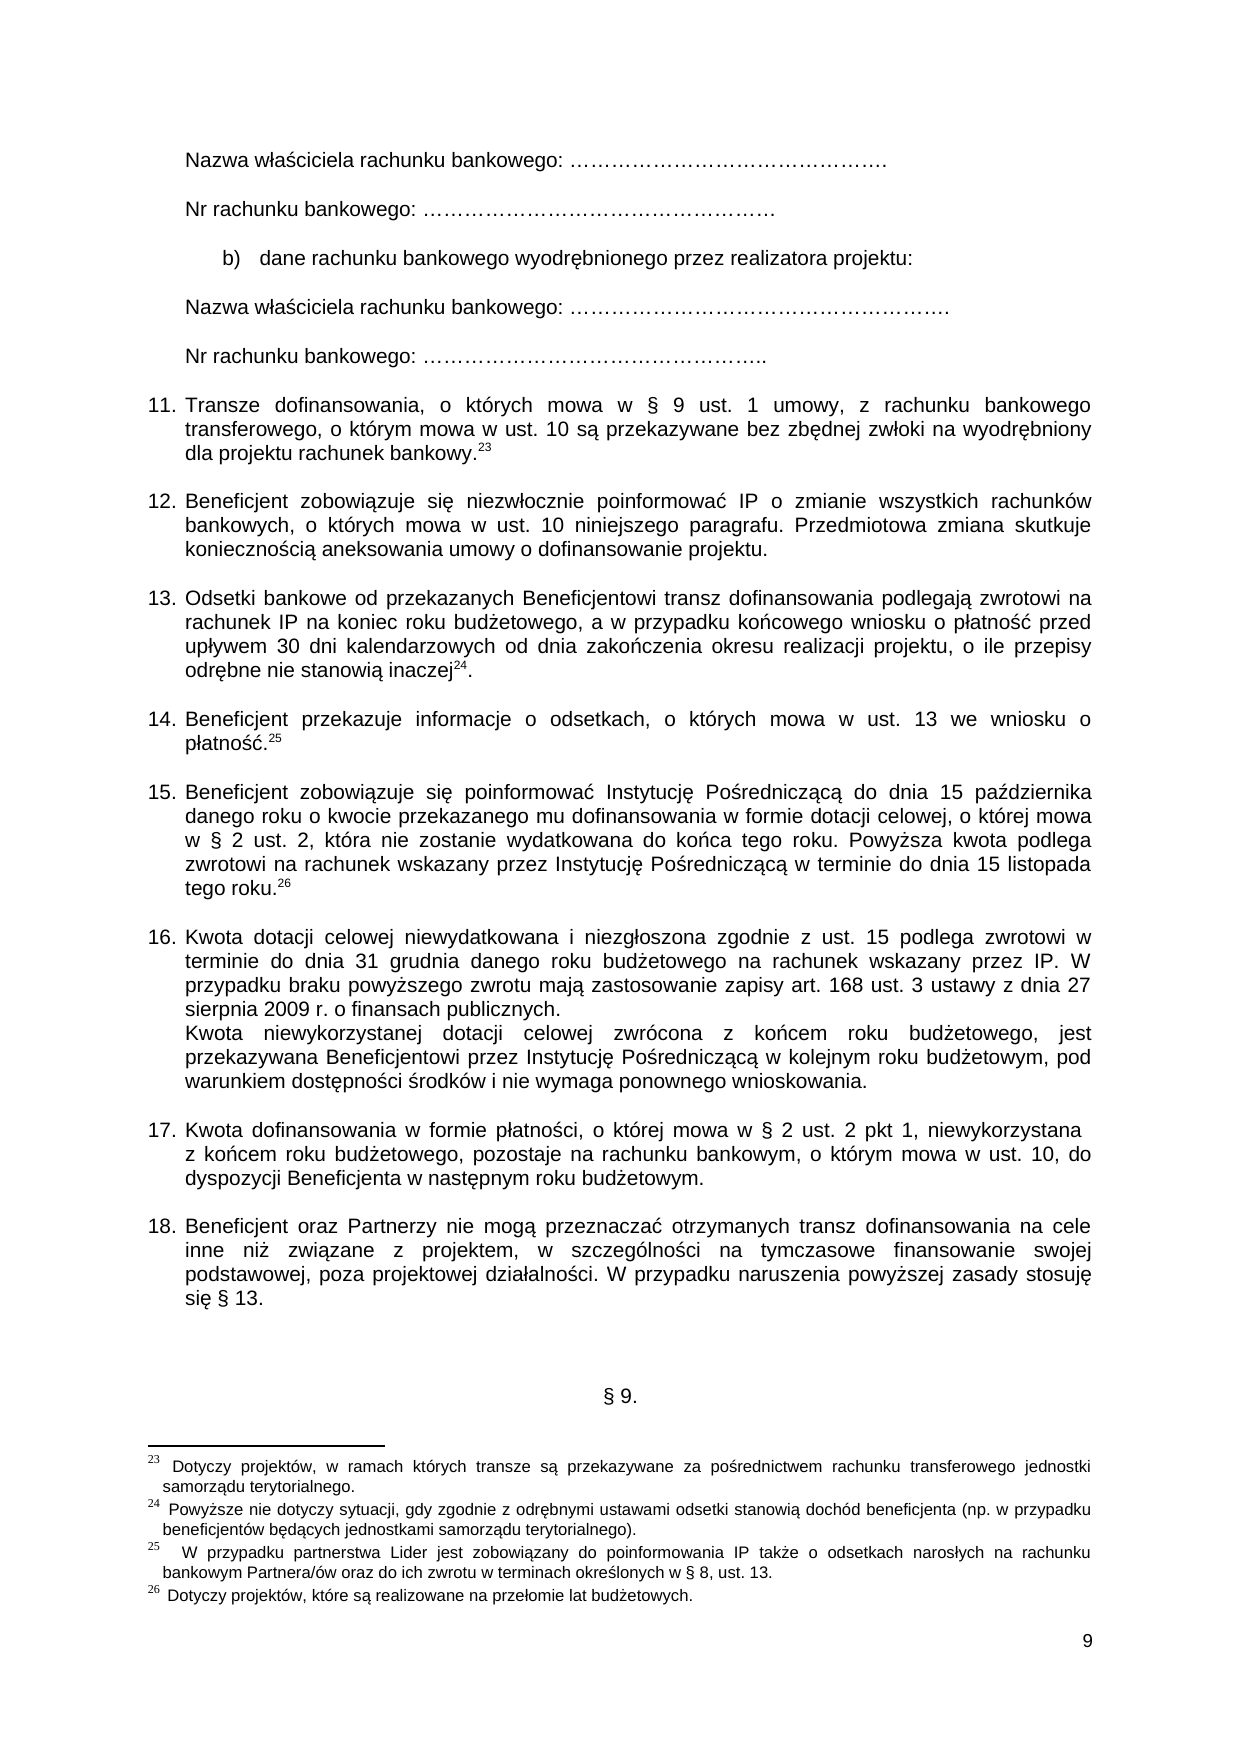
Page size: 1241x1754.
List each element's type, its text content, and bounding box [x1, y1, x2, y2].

list Beneficjent oraz Partnerzy nie mogą przeznaczać otrzymanych transz dofinansowania na cele inne niż związane z projektem, w szczególności na tymczasowe finansowanie swojej podstawowej, poza projektowej działalności. W przypadku naruszenia powyższej zasady stosuję się § 13. [148, 1214, 1092, 1310]
text Nr rachunku bankowego: …………………………………………… [185, 197, 1092, 221]
list dane rachunku bankowego wyodrębnionego przez realizatora projektu: [222, 246, 1092, 269]
text Nr rachunku bankowego: ………………………………………….. [185, 343, 1092, 367]
text Nazwa właściciela rachunku bankowego: ………………………………………. [185, 148, 1092, 172]
list Kwota niewykorzystanej dotacji celowej zwrócona z końcem roku budżetowego, jest przekazywana Beneficjentowi przez Instytucję Pośredniczącą w kolejnym roku budżetowym, pod warunkiem dostępności środków i nie wymaga ponownego wnioskowania. [185, 1021, 1092, 1092]
list Odsetki bankowe od przekazanych Beneficjentowi transz dofinansowania podlegają zwrotowi na rachunek IP na koniec roku budżetowego, a w przypadku końcowego wniosku o płatność przed upływem 30 dni kalendarzowych od dnia zakończenia okresu realizacji projektu, o ile przepisy odrębne nie stanowią inaczej. [148, 586, 1092, 682]
list Beneficjent przekazuje informacje o odsetkach, o których mowa w ust. 13 we wniosku o płatność. [148, 707, 1092, 755]
list Beneficjent zobowiązuje się niezwłocznie poinformować IP o zmianie wszystkich rachunków bankowych, o których mowa w ust. 10 niniejszego paragrafu. Przedmiotowa zmiana skutkuje koniecznością aneksowania umowy o dofinansowanie projektu. [148, 489, 1092, 561]
text Nazwa właściciela rachunku bankowego: ………………………………………………. [185, 294, 1092, 318]
list Kwota dofinansowania w formie płatności, o której mowa w § 2 ust. 2 pkt 1, niewykorzystana z końcem roku budżetowego, pozostaje na rachunku bankowym, o którym mowa w ust. 10, do dyspozycji Beneficjenta w następnym roku budżetowym. [148, 1117, 1092, 1189]
list Kwota dotacji celowej niewydatkowana i niezgłoszona zgodnie z ust. 15 podlega zwrotowi w terminie do dnia 31 grudnia danego roku budżetowego na rachunek wskazany przez IP. W przypadku braku powyższego zwrotu mają zastosowanie zapisy art. 168 ust. 3 ustawy z dnia 27 sierpnia 2009 r. o finansach publicznych. [148, 925, 1092, 1021]
list Transze dofinansowania, o których mowa w § 9 ust. 1 umowy, z rachunku bankowego transferowego, o którym mowa w ust. 10 są przekazywane bez zbędnej zwłoki na wyodrębniony dla projektu rachunek bankowy. [148, 392, 1092, 464]
text § 9. [148, 1384, 1092, 1408]
list Beneficjent zobowiązuje się poinformować Instytucję Pośredniczącą do dnia 15 października danego roku o kwocie przekazanego mu dofinansowania w formie dotacji celowej, o której mowa w § 2 ust. 2, która nie zostanie wydatkowana do końca tego roku. Powyższa kwota podlega zwrotowi na rachunek wskazany przez Instytucję Pośredniczącą w terminie do dnia 15 listopada tego roku. [148, 780, 1092, 900]
